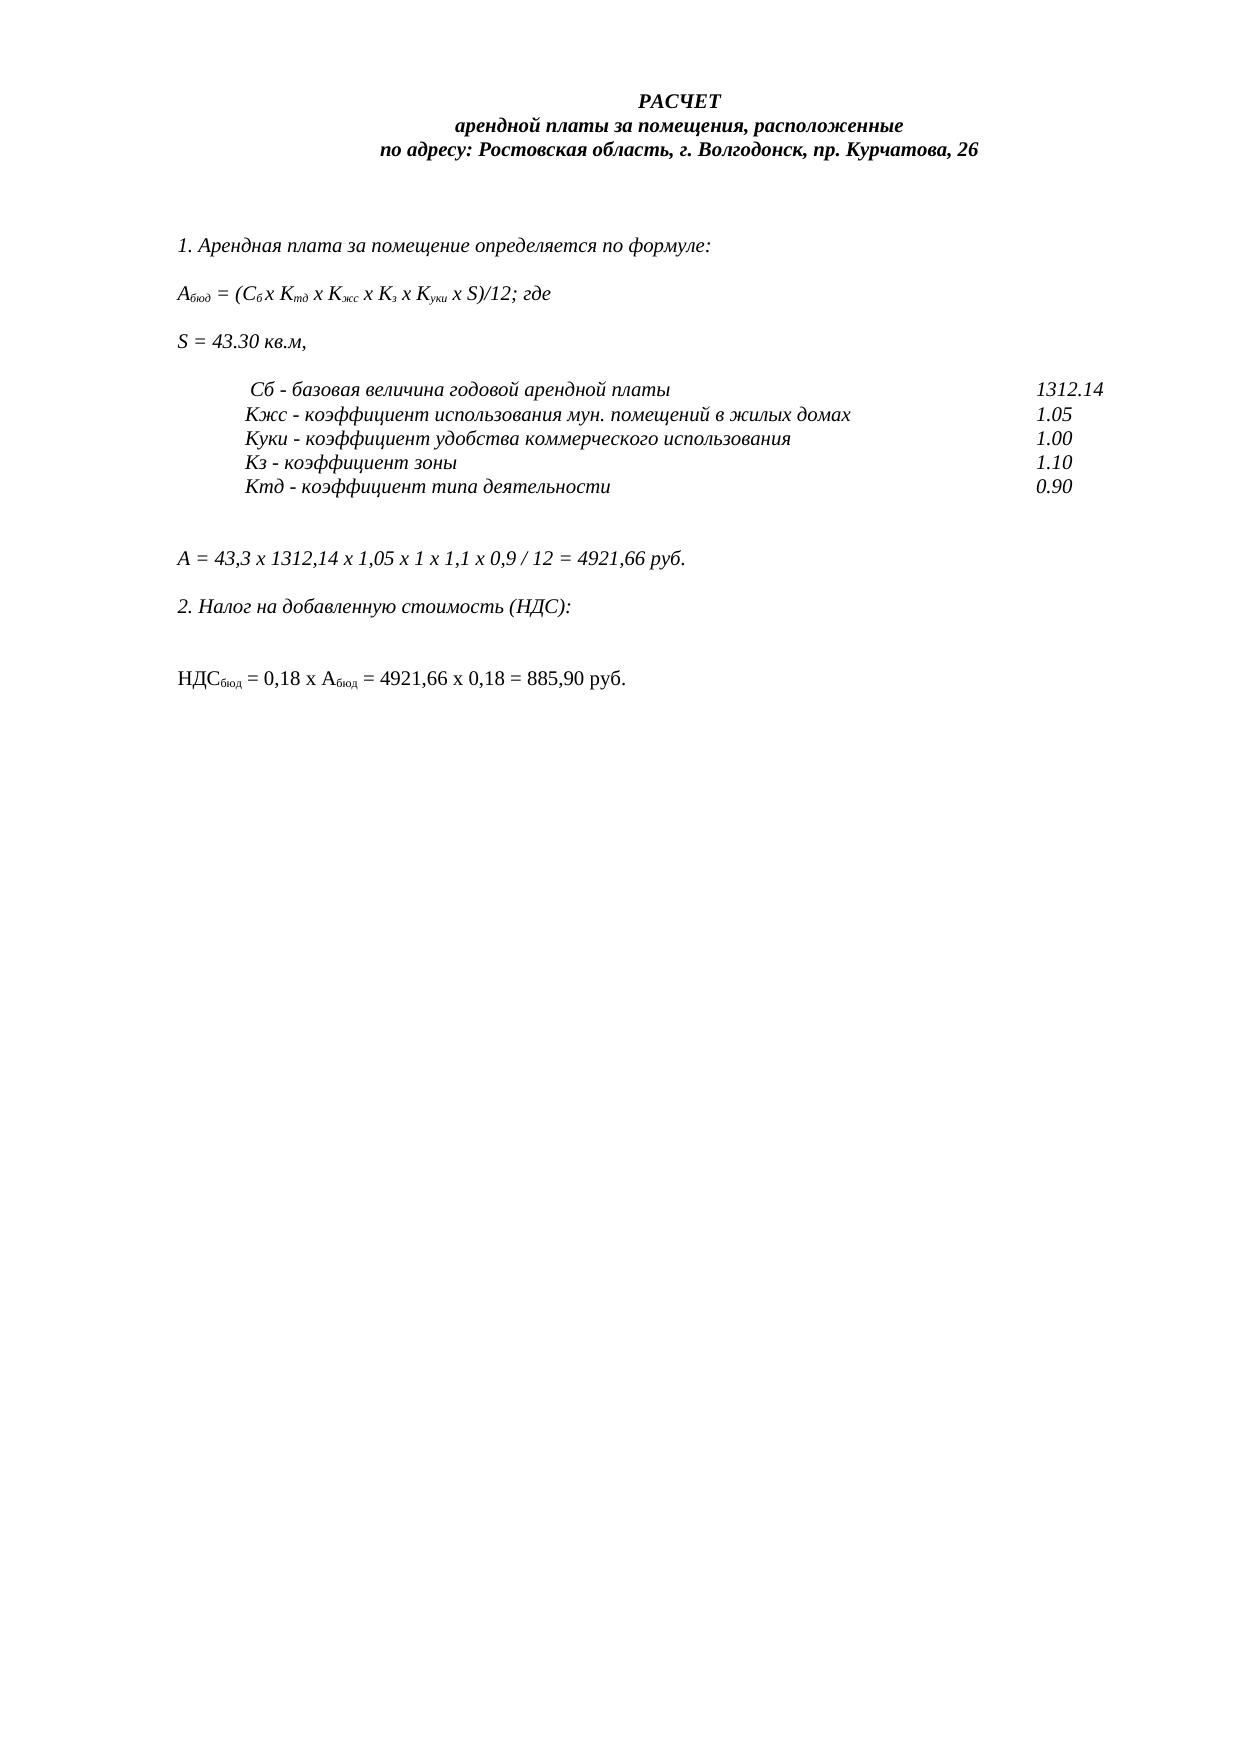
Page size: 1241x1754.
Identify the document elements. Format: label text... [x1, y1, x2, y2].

text 1. Арендная плата за помещение определяется по формуле: [177, 233, 1181, 257]
table_cell Ктд - коэффициент типа деятельности [234, 474, 1024, 498]
table_header 1312.14 [1025, 378, 1192, 401]
table_cell 1.05 [1025, 401, 1192, 426]
text РАСЧЕТ [177, 89, 1181, 113]
table_cell Кжс - коэффициент использования мун. помещений в жилых домах [234, 401, 1024, 426]
table_cell 1.10 [1025, 450, 1192, 474]
table_cell Кз - коэффициент зоны [234, 450, 1024, 474]
table_header Сб - базовая величина годовой арендной платы [234, 378, 1024, 401]
table_cell 0.90 [1025, 474, 1192, 498]
text Абюд = (Сб x Ктд x Кжс x Кз x Куки x S)/12; где [177, 281, 1181, 305]
text А = 43,3 x 1312,14 x 1,05 x 1 x 1,1 x 0,9 / 12 = 4921,66 руб. [177, 546, 1181, 570]
table_cell Куки - коэффициент удобства коммерческого использования [234, 426, 1024, 449]
text по адресу: Ростовская область, г. Волгодонск, пр. Курчатова, 26 [177, 137, 1181, 161]
text 2. Налог на добавленную стоимость (НДС): [177, 594, 1181, 618]
text НДСбюд = 0,18 x Абюд = 4921,66 x 0,18 = 885,90 руб. [177, 666, 1181, 690]
text арендной платы за помещения, расположенные [177, 113, 1181, 137]
table_cell 1.00 [1025, 426, 1192, 449]
text S = 43.30 кв.м, [177, 329, 1181, 353]
